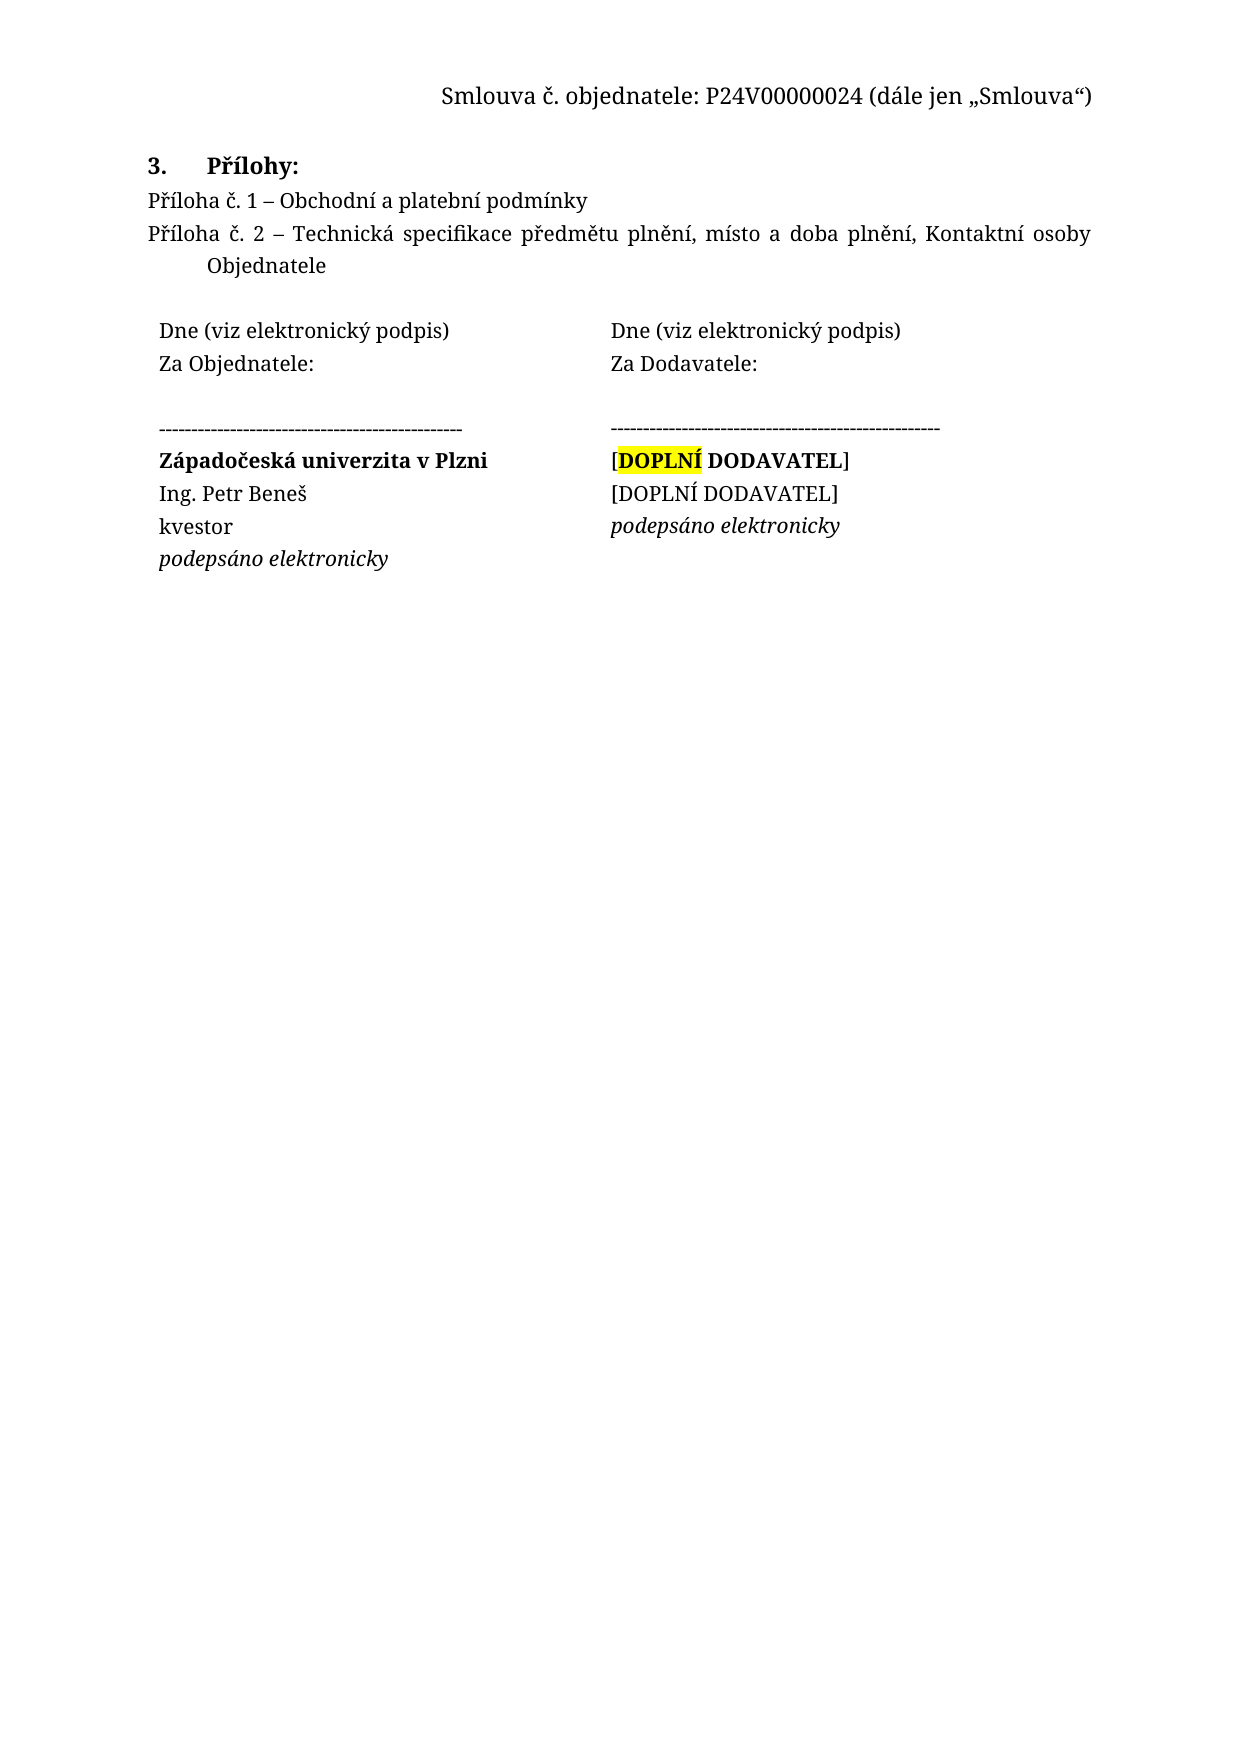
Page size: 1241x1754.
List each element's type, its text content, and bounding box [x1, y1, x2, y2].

list Přílohy: [148, 150, 1093, 181]
text Příloha č. 2 – Technická specifikace předmětu plnění, místo a doba plnění, Kontaktní osoby Objednatele [148, 219, 1093, 280]
table_header Dne (viz elektronický podpis) Za Dodavatele: --------------------------------------------------- [DOPLNÍ DODAVATEL] [DOPLNÍ DODAVATEL] podepsáno elektronicky [599, 316, 1051, 577]
text Příloha č. 1 – Obchodní a platební podmínky [148, 186, 1093, 214]
table_header Dne (viz elektronický podpis) Za Objednatele: ----------------------------------------------- Západočeská univerzita v Plzni Ing. Petr Beneš kvestor podepsáno elektronicky [148, 316, 599, 577]
